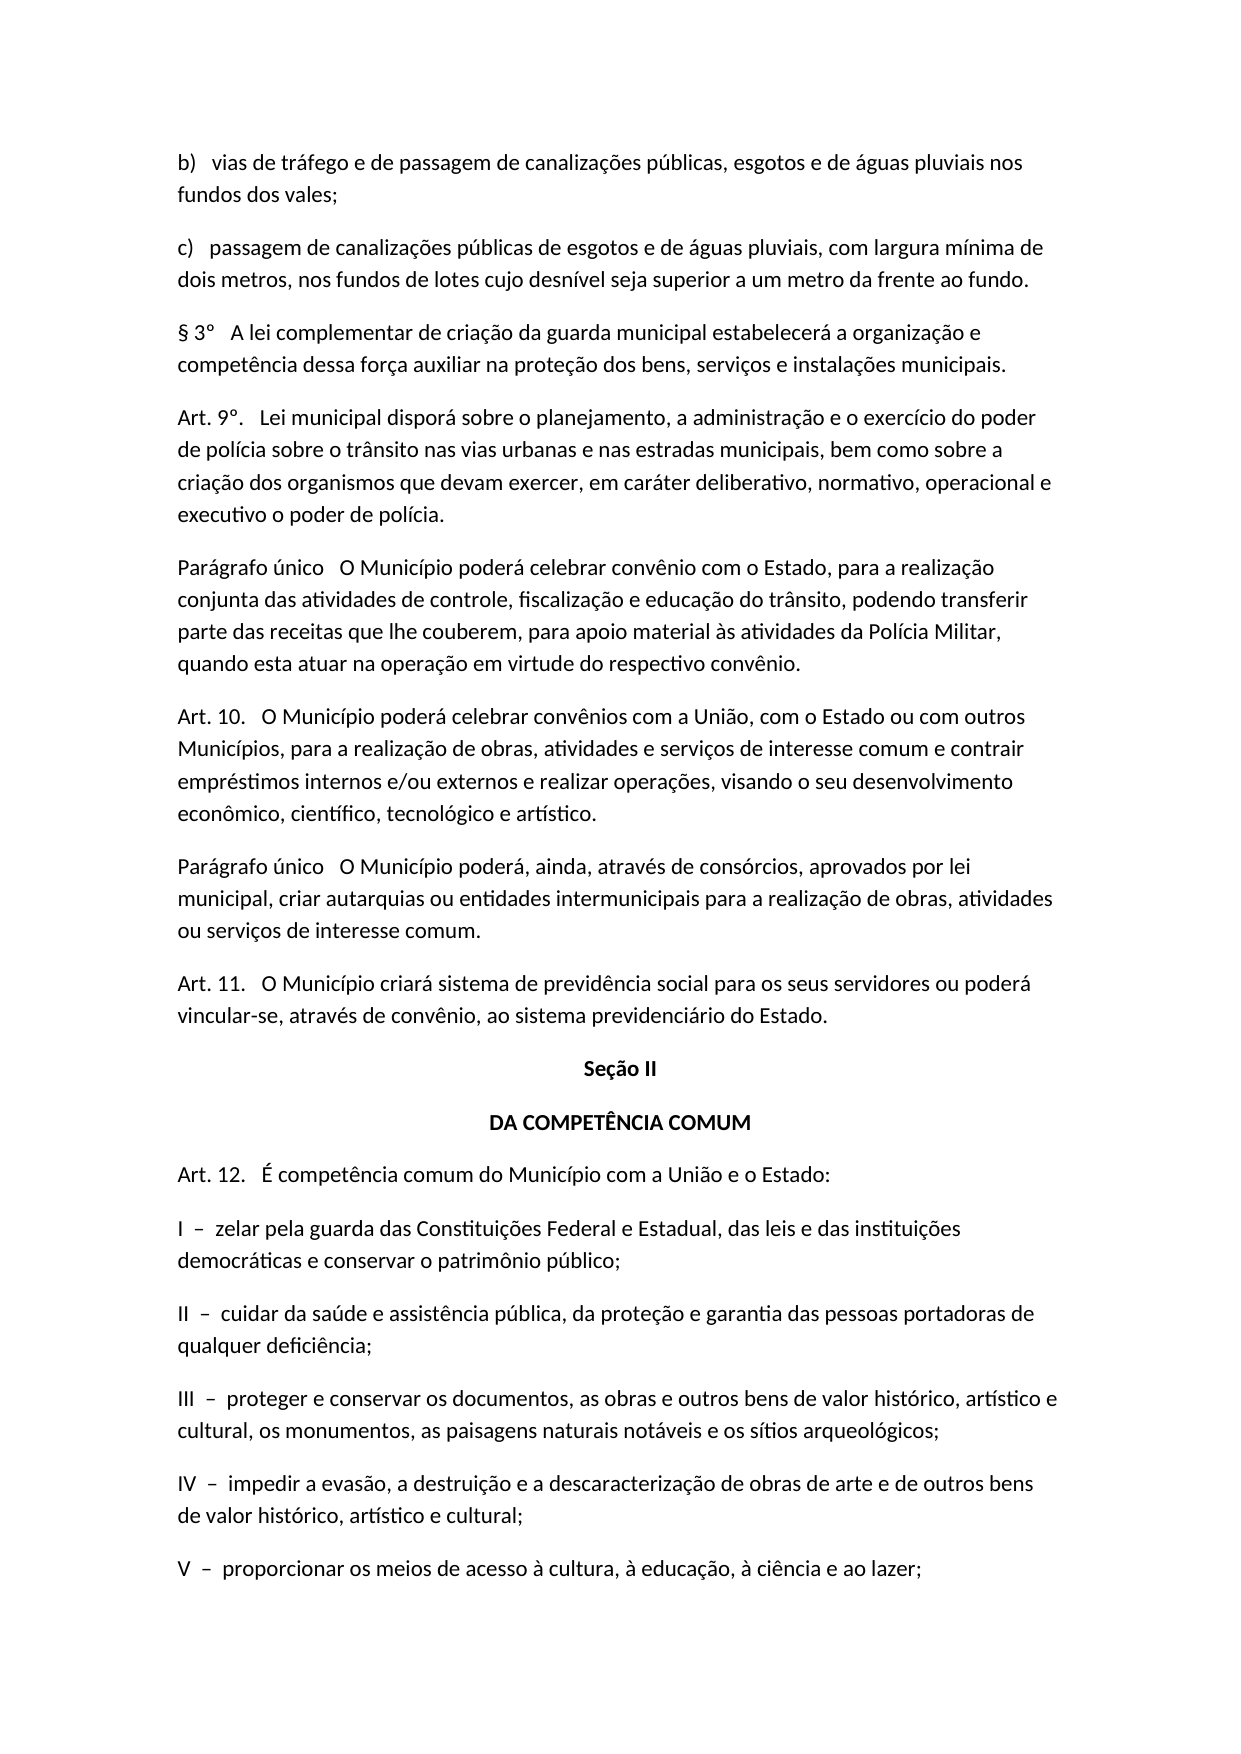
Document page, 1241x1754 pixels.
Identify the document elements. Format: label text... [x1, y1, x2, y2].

text V – proporcionar os meios de acesso à cultura, à educação, à ciência e ao lazer; [177, 1554, 1063, 1582]
text Art. 12. É competência comum do Município com a União e o Estado: [177, 1161, 1063, 1189]
text IV – impedir a evasão, a destruição e a descaracterização de obras de arte e de outros bens de valor histórico, artístico e cultural; [177, 1469, 1063, 1529]
text I – zelar pela guarda das Constituições Federal e Estadual, das leis e das instituições democráticas e conservar o patrimônio público; [177, 1214, 1063, 1274]
text DA COMPETÊNCIA COMUM [177, 1108, 1063, 1136]
text III – proteger e conservar os documentos, as obras e outros bens de valor histórico, artístico e cultural, os monumentos, as paisagens naturais notáveis e os sítios arqueológicos; [177, 1384, 1063, 1444]
text II – cuidar da saúde e assistência pública, da proteção e garantia das pessoas portadoras de qualquer deficiência; [177, 1299, 1063, 1359]
text Art. 9º. Lei municipal disporá sobre o planejamento, a administração e o exercício do poder de polícia sobre o trânsito nas vias urbanas e nas estradas municipais, bem como sobre a criação dos organismos que devam exercer, em caráter deliberativo, normativo, operacional e executivo o poder de polícia. [177, 403, 1063, 528]
text b) vias de tráfego e de passagem de canalizações públicas, esgotos e de águas pluviais nos fundos dos vales; [177, 148, 1063, 208]
text § 3º A lei complementar de criação da guarda municipal estabelecerá a organização e competência dessa força auxiliar na proteção dos bens, serviços e instalações municipais. [177, 318, 1063, 378]
text Parágrafo único O Município poderá celebrar convênio com o Estado, para a realização conjunta das atividades de controle, fiscalização e educação do trânsito, podendo transferir parte das receitas que lhe couberem, para apoio material às atividades da Polícia Militar, quando esta atuar na operação em virtude do respectivo convênio. [177, 553, 1063, 677]
text Parágrafo único O Município poderá, ainda, através de consórcios, aprovados por lei municipal, criar autarquias ou entidades intermunicipais para a realização de obras, atividades ou serviços de interesse comum. [177, 852, 1063, 944]
text Seção II [177, 1054, 1063, 1083]
text Art. 10. O Município poderá celebrar convênios com a União, com o Estado ou com outros Municípios, para a realização de obras, atividades e serviços de interesse comum e contrair empréstimos internos e/ou externos e realizar operações, visando o seu desenvolvimento econômico, científico, tecnológico e artístico. [177, 702, 1063, 827]
text Art. 11. O Município criará sistema de previdência social para os seus servidores ou poderá vincular-se, através de convênio, ao sistema previdenciário do Estado. [177, 969, 1063, 1029]
text c) passagem de canalizações públicas de esgotos e de águas pluviais, com largura mínima de dois metros, nos fundos de lotes cujo desnível seja superior a um metro da frente ao fundo. [177, 233, 1063, 293]
